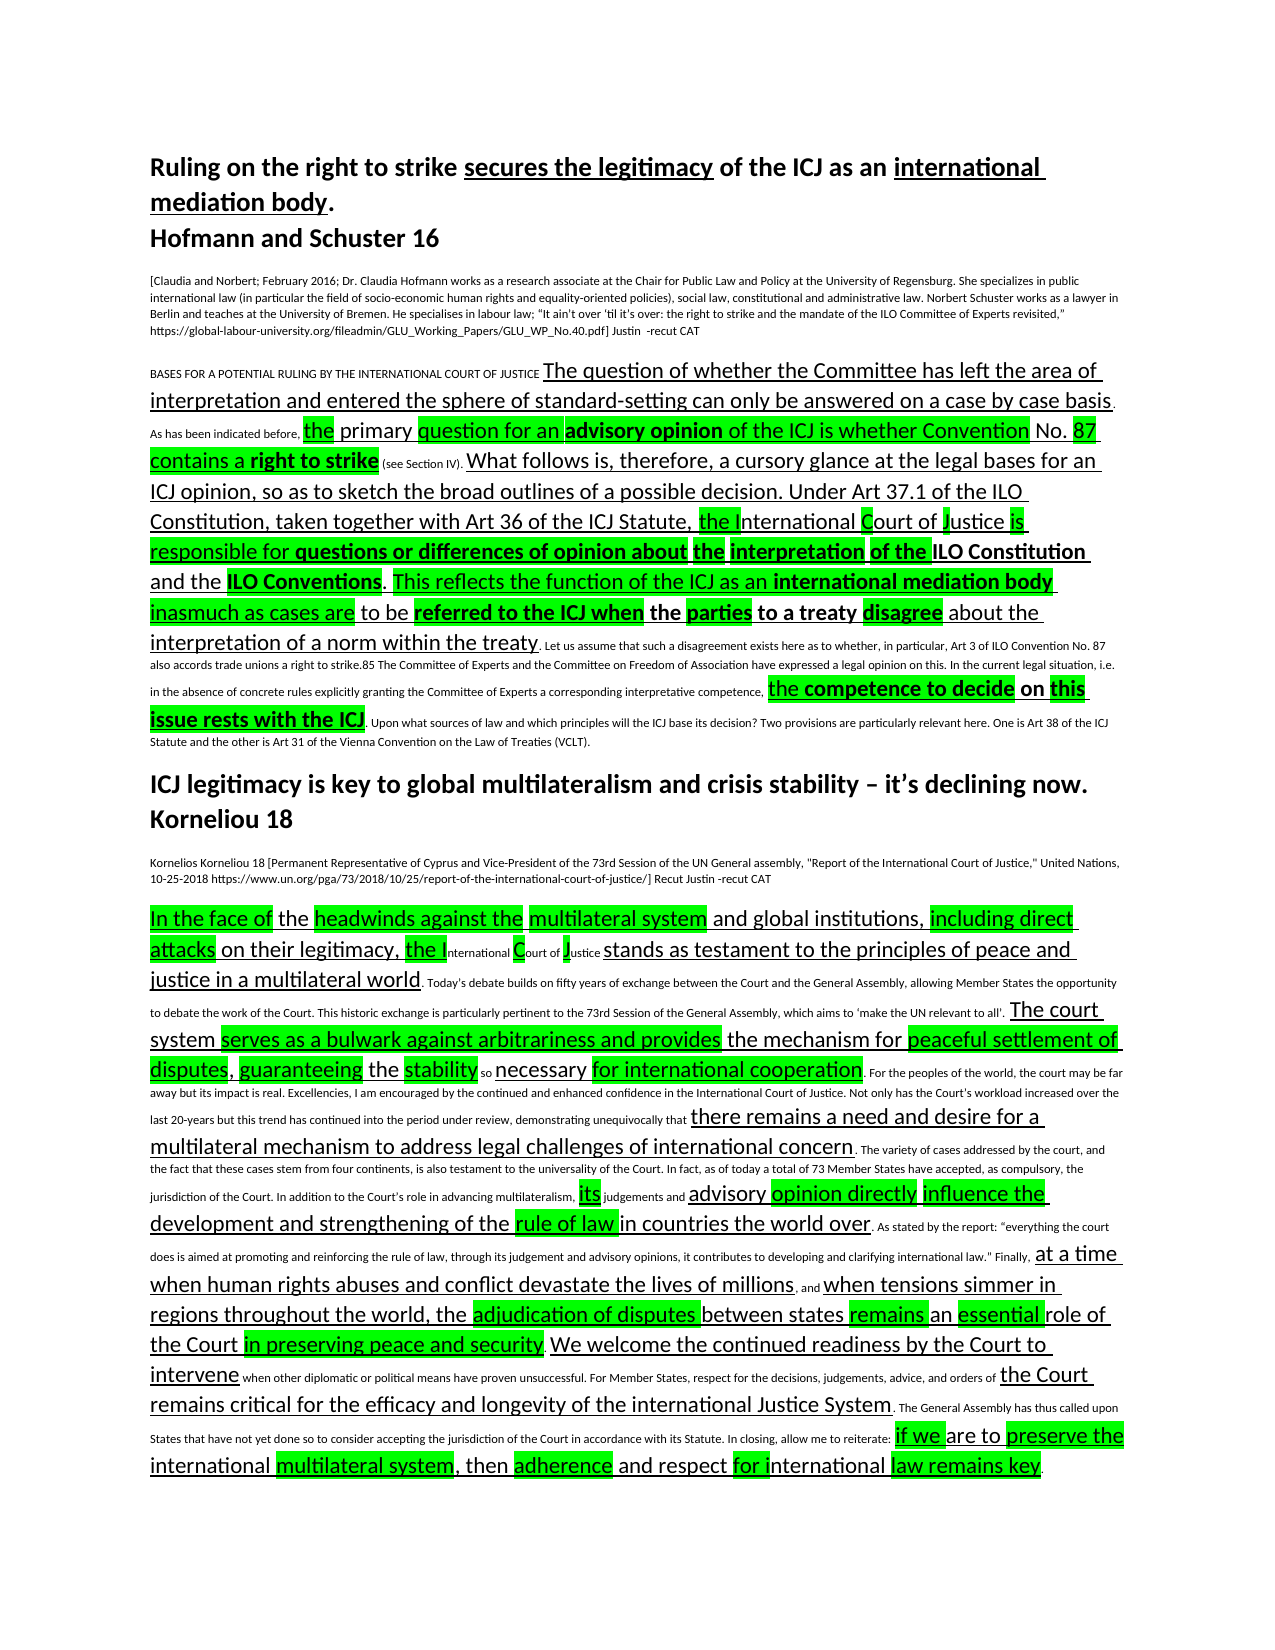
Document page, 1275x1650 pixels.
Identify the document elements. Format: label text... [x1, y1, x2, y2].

text Korneliou 18 [150, 803, 1125, 836]
text [Claudia and Norbert; February 2016; Dr. Claudia Hofmann works as a research associate at the Chair for Public Law and Policy at the University of Regensburg. She specializes in public international law (in particular the field of socio-economic human rights and equality-oriented policies), social law, constitutional and administrative law. Norbert Schuster works as a lawyer in Berlin and teaches at the University of Bremen. He specialises in labour law; “It ain’t over ‘til it’s over: the right to strike and the mandate of the ILO Committee of Experts revisited,” https://global-labour-university.org/fileadmin/GLU_Working_Papers/GLU_WP_No.40.pdf] Justin -recut CAT [150, 273, 1125, 338]
text Hofmann and Schuster 16 [150, 221, 1125, 254]
text Kornelios Korneliou 18 [Permanent Representative of Cyprus and Vice-President of the 73rd Session of the UN General assembly, "Report of the International Court of Justice," United Nations, 10-25-2018 https://www.un.org/pga/73/2018/10/25/report-of-the-international-court-of-justice/] Recut Justin -recut CAT [150, 855, 1125, 887]
subtitle Ruling on the right to strike secures the legitimacy of the ICJ as an international mediation body. [150, 150, 1125, 219]
subtitle ICJ legitimacy is key to global multilateralism and crisis stability – it’s declining now. [150, 767, 1125, 800]
text BASES FOR A POTENTIAL RULING BY THE INTERNATIONAL COURT OF JUSTICE The question of whether the Committee has left the area of interpretation and entered the sphere of standard-setting can only be answered on a case by case basis. As has been indicated before, the primary question for an advisory opinion of the ICJ is whether Convention No. 87 contains a right to strike (see Section IV). What follows is, therefore, a cursory glance at the legal bases for an ICJ opinion, so as to sketch the broad outlines of a possible decision. Under Art 37.1 of the ILO Constitution, taken together with Art 36 of the ICJ Statute, the International Court of Justice is responsible for questions or differences of opinion about the interpretation of the ILO Constitution and the ILO Conventions. This reflects the function of the ICJ as an international mediation body inasmuch as cases are to be referred to the ICJ when the parties to a treaty disagree about the interpretation of a norm within the treaty. Let us assume that such a disagreement exists here as to whether, in particular, Art 3 of ILO Convention No. 87 also accords trade unions a right to strike.85 The Committee of Experts and the Committee on Freedom of Association have expressed a legal opinion on this. In the current legal situation, i.e. in the absence of concrete rules explicitly granting the Committee of Experts a corresponding interpretative competence, the competence to decide on this issue rests with the ICJ. Upon what sources of law and which principles will the ICJ base its decision? Two provisions are particularly relevant here. One is Art 38 of the ICJ Statute and the other is Art 31 of the Vienna Convention on the Law of Treaties (VCLT). [150, 356, 1125, 749]
text In the face of the headwinds against the multilateral system and global institutions, including direct attacks on their legitimacy, the International Court of Justice stands as testament to the principles of peace and justice in a multilateral world. Today’s debate builds on fifty years of exchange between the Court and the General Assembly, allowing Member States the opportunity to debate the work of the Court. This historic exchange is particularly pertinent to the 73rd Session of the General Assembly, which aims to ‘make the UN relevant to all’. The court system serves as a bulwark against arbitrariness and provides the mechanism for peaceful settlement of disputes, guaranteeing the stability so necessary for international cooperation. For the peoples of the world, the court may be far away but its impact is real. Excellencies, I am encouraged by the continued and enhanced confidence in the International Court of Justice. Not only has the Court’s workload increased over the last 20-years but this trend has continued into the period under review, demonstrating unequivocally that there remains a need and desire for a multilateral mechanism to address legal challenges of international concern. The variety of cases addressed by the court, and the fact that these cases stem from four continents, is also testament to the universality of the Court. In fact, as of today a total of 73 Member States have accepted, as compulsory, the jurisdiction of the Court. In addition to the Court’s role in advancing multilateralism, its judgements and advisory opinion directly influence the development and strengthening of the rule of law in countries the world over. As stated by the report: “everything the court does is aimed at promoting and reinforcing the rule of law, through its judgement and advisory opinions, it contributes to developing and clarifying international law.” Finally, at a time when human rights abuses and conflict devastate the lives of millions, and when tensions simmer in regions throughout the world, the adjudication of disputes between states remains an essential role of the Court in preserving peace and security. We welcome the continued readiness by the Court to intervene when other diplomatic or political means have proven unsuccessful. For Member States, respect for the decisions, judgements, advice, and orders of the Court remains critical for the efficacy and longevity of the international Justice System. The General Assembly has thus called upon States that have not yet done so to consider accepting the jurisdiction of the Court in accordance with its Statute. In closing, allow me to reiterate: if we are to preserve the international multilateral system, then adherence and respect for international law remains key. [150, 904, 1125, 1479]
